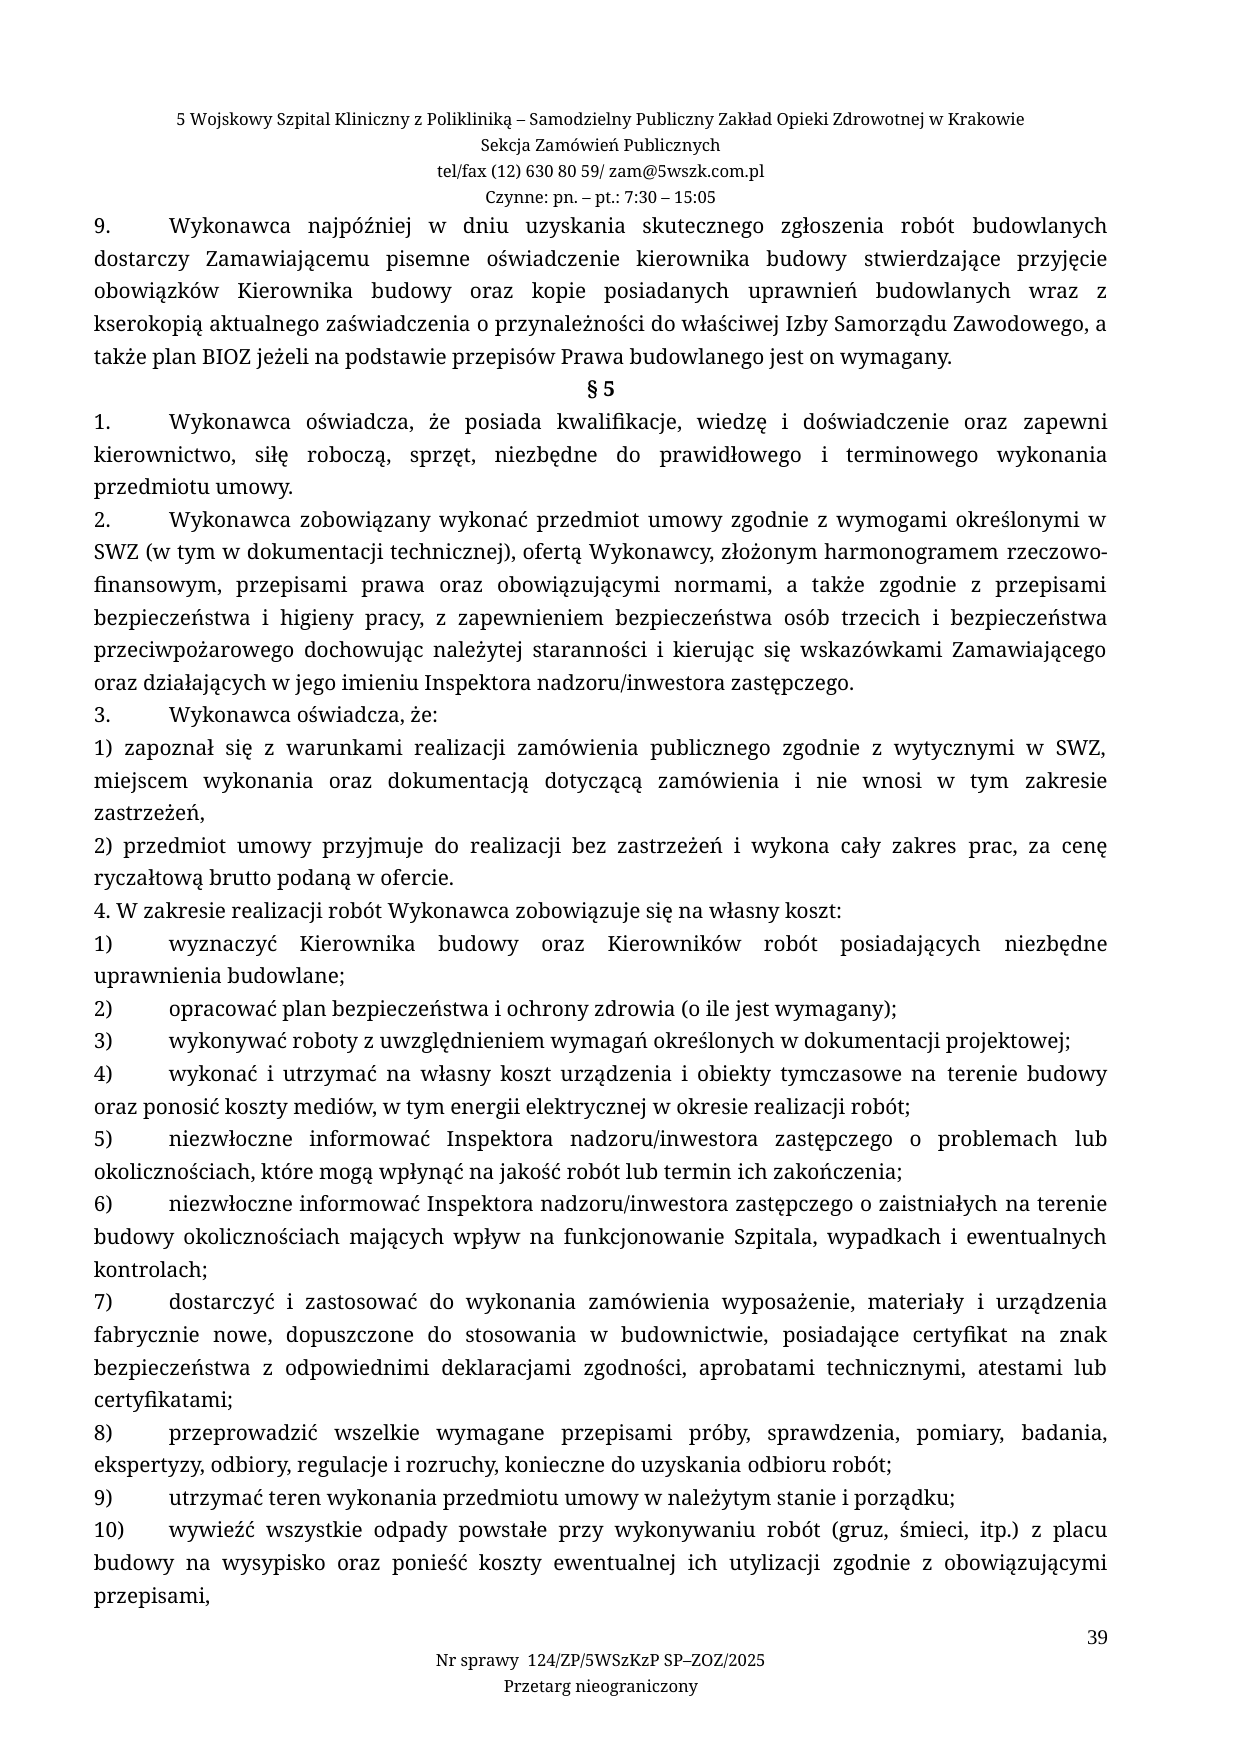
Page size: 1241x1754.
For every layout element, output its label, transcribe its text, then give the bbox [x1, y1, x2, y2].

list utrzymać teren wykonania przedmiotu umowy w należytym stanie i porządku; [94, 1483, 1107, 1511]
list Wykonawca zobowiązany wykonać przedmiot umowy zgodnie z wymogami określonymi w SWZ (w tym w dokumentacji technicznej), ofertą Wykonawcy, złożonym harmonogramem rzeczowo-finansowym, przepisami prawa oraz obowiązującymi normami, a także zgodnie z przepisami bezpieczeństwa i higieny pracy, z zapewnieniem bezpieczeństwa osób trzecich i bezpieczeństwa przeciwpożarowego dochowując należytej staranności i kierując się wskazówkami Zamawiającego oraz działających w jego imieniu Inspektora nadzoru/inwestora zastępczego. [94, 505, 1107, 696]
text 2) przedmiot umowy przyjmuje do realizacji bez zastrzeżeń i wykona cały zakres prac, za cenę ryczałtową brutto podaną w ofercie. [94, 831, 1107, 892]
list wywieźć wszystkie odpady powstałe przy wykonywaniu robót (gruz, śmieci, itp.) z placu budowy na wysypisko oraz ponieść koszty ewentualnej ich utylizacji zgodnie z obowiązującymi przepisami, [94, 1516, 1107, 1609]
list przeprowadzić wszelkie wymagane przepisami próby, sprawdzenia, pomiary, badania, ekspertyzy, odbiory, regulacje i rozruchy, konieczne do uzyskania odbioru robót; [94, 1418, 1107, 1479]
text 4. W zakresie realizacji robót Wykonawca zobowiązuje się na własny koszt: [94, 896, 1107, 924]
list opracować plan bezpieczeństwa i ochrony zdrowia (o ile jest wymagany); [94, 994, 1107, 1022]
list wykonywać roboty z uwzględnieniem wymagań określonych w dokumentacji projektowej; [94, 1027, 1107, 1055]
list Wykonawca oświadcza, że: [94, 701, 1107, 729]
list Wykonawca najpóźniej w dniu uzyskania skutecznego zgłoszenia robót budowlanych dostarczy Zamawiającemu pisemne oświadczenie kierownika budowy stwierdzające przyjęcie obowiązków Kierownika budowy oraz kopie posiadanych uprawnień budowlanych wraz z kserokopią aktualnego zaświadczenia o przynależności do właściwej Izby Samorządu Zawodowego, a także plan BIOZ jeżeli na podstawie przepisów Prawa budowlanego jest on wymagany. [94, 211, 1107, 370]
list Wykonawca oświadcza, że posiada kwalifikacje, wiedzę i doświadczenie oraz zapewni kierownictwo, siłę roboczą, sprzęt, niezbędne do prawidłowego i terminowego wykonania przedmiotu umowy. [94, 407, 1107, 501]
list wykonać i utrzymać na własny koszt urządzenia i obiekty tymczasowe na terenie budowy oraz ponosić koszty mediów, w tym energii elektrycznej w okresie realizacji robót; [94, 1059, 1107, 1120]
list wyznaczyć Kierownika budowy oraz Kierowników robót posiadających niezbędne uprawnienia budowlane; [94, 929, 1107, 990]
list niezwłoczne informować Inspektora nadzoru/inwestora zastępczego o zaistniałych na terenie budowy okolicznościach mających wpływ na funkcjonowanie Szpitala, wypadkach i ewentualnych kontrolach; [94, 1189, 1107, 1283]
list niezwłoczne informować Inspektora nadzoru/inwestora zastępczego o problemach lub okolicznościach, które mogą wpłynąć na jakość robót lub termin ich zakończenia; [94, 1124, 1107, 1185]
text § 5 [94, 374, 1107, 403]
list dostarczyć i zastosować do wykonania zamówienia wyposażenie, materiały i urządzenia fabrycznie nowe, dopuszczone do stosowania w budownictwie, posiadające certyfikat na znak bezpieczeństwa z odpowiednimi deklaracjami zgodności, aprobatami technicznymi, atestami lub certyfikatami; [94, 1287, 1107, 1414]
text 1) zapoznał się z warunkami realizacji zamówienia publicznego zgodnie z wytycznymi w SWZ, miejscem wykonania oraz dokumentacją dotyczącą zamówienia i nie wnosi w tym zakresie zastrzeżeń, [94, 733, 1107, 827]
